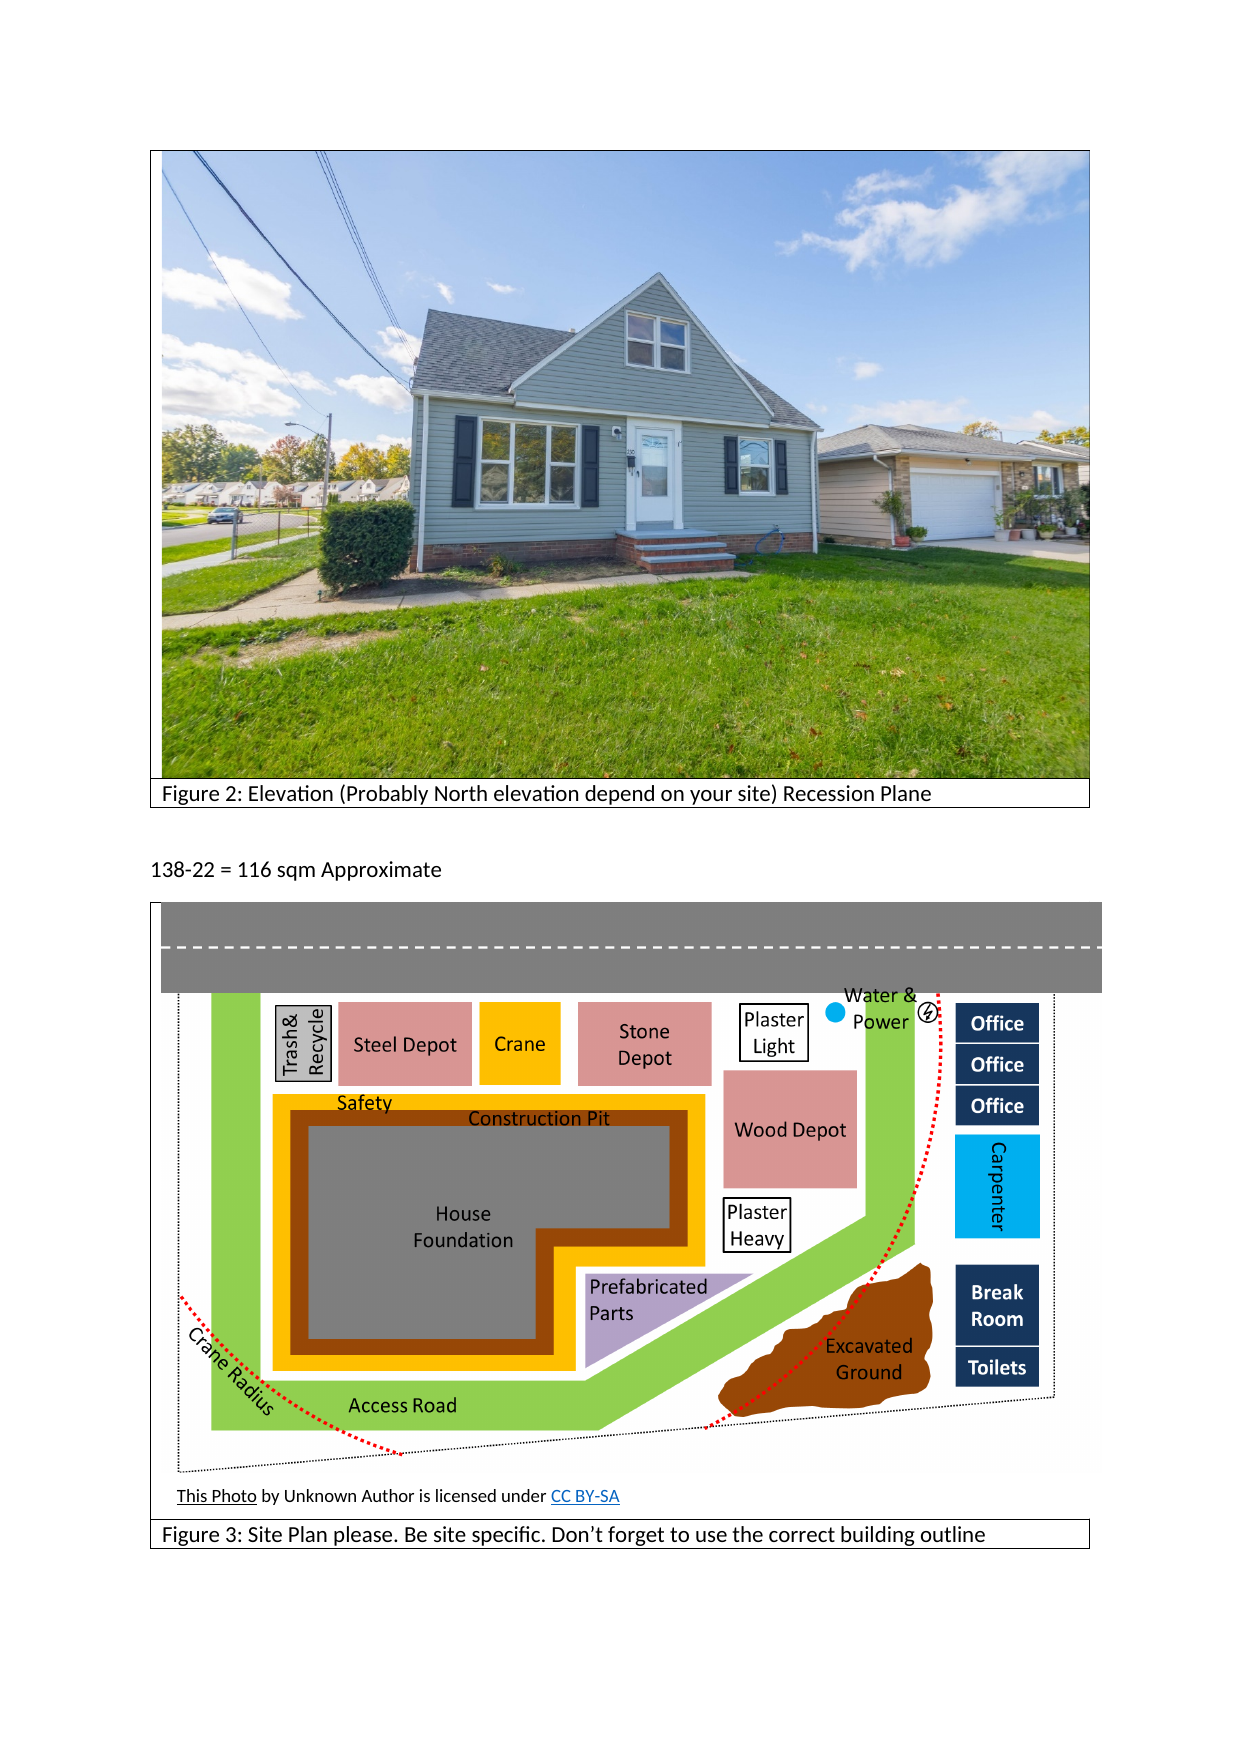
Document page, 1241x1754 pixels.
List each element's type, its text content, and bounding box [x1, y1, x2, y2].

picture [161, 902, 1102, 1472]
table_header [151, 151, 161, 778]
picture [161, 151, 1090, 778]
table_cell Figure 3: Site Plan please. Be site specific. Don’t forget to use the correct building outline [151, 1520, 1089, 1548]
table_cell Figure 2: Elevation (Probably North elevation depend on your site) Recession Plane [151, 779, 1089, 807]
text 138-22 = 116 sqm Approximate [150, 855, 1090, 883]
table_header [151, 903, 161, 1519]
